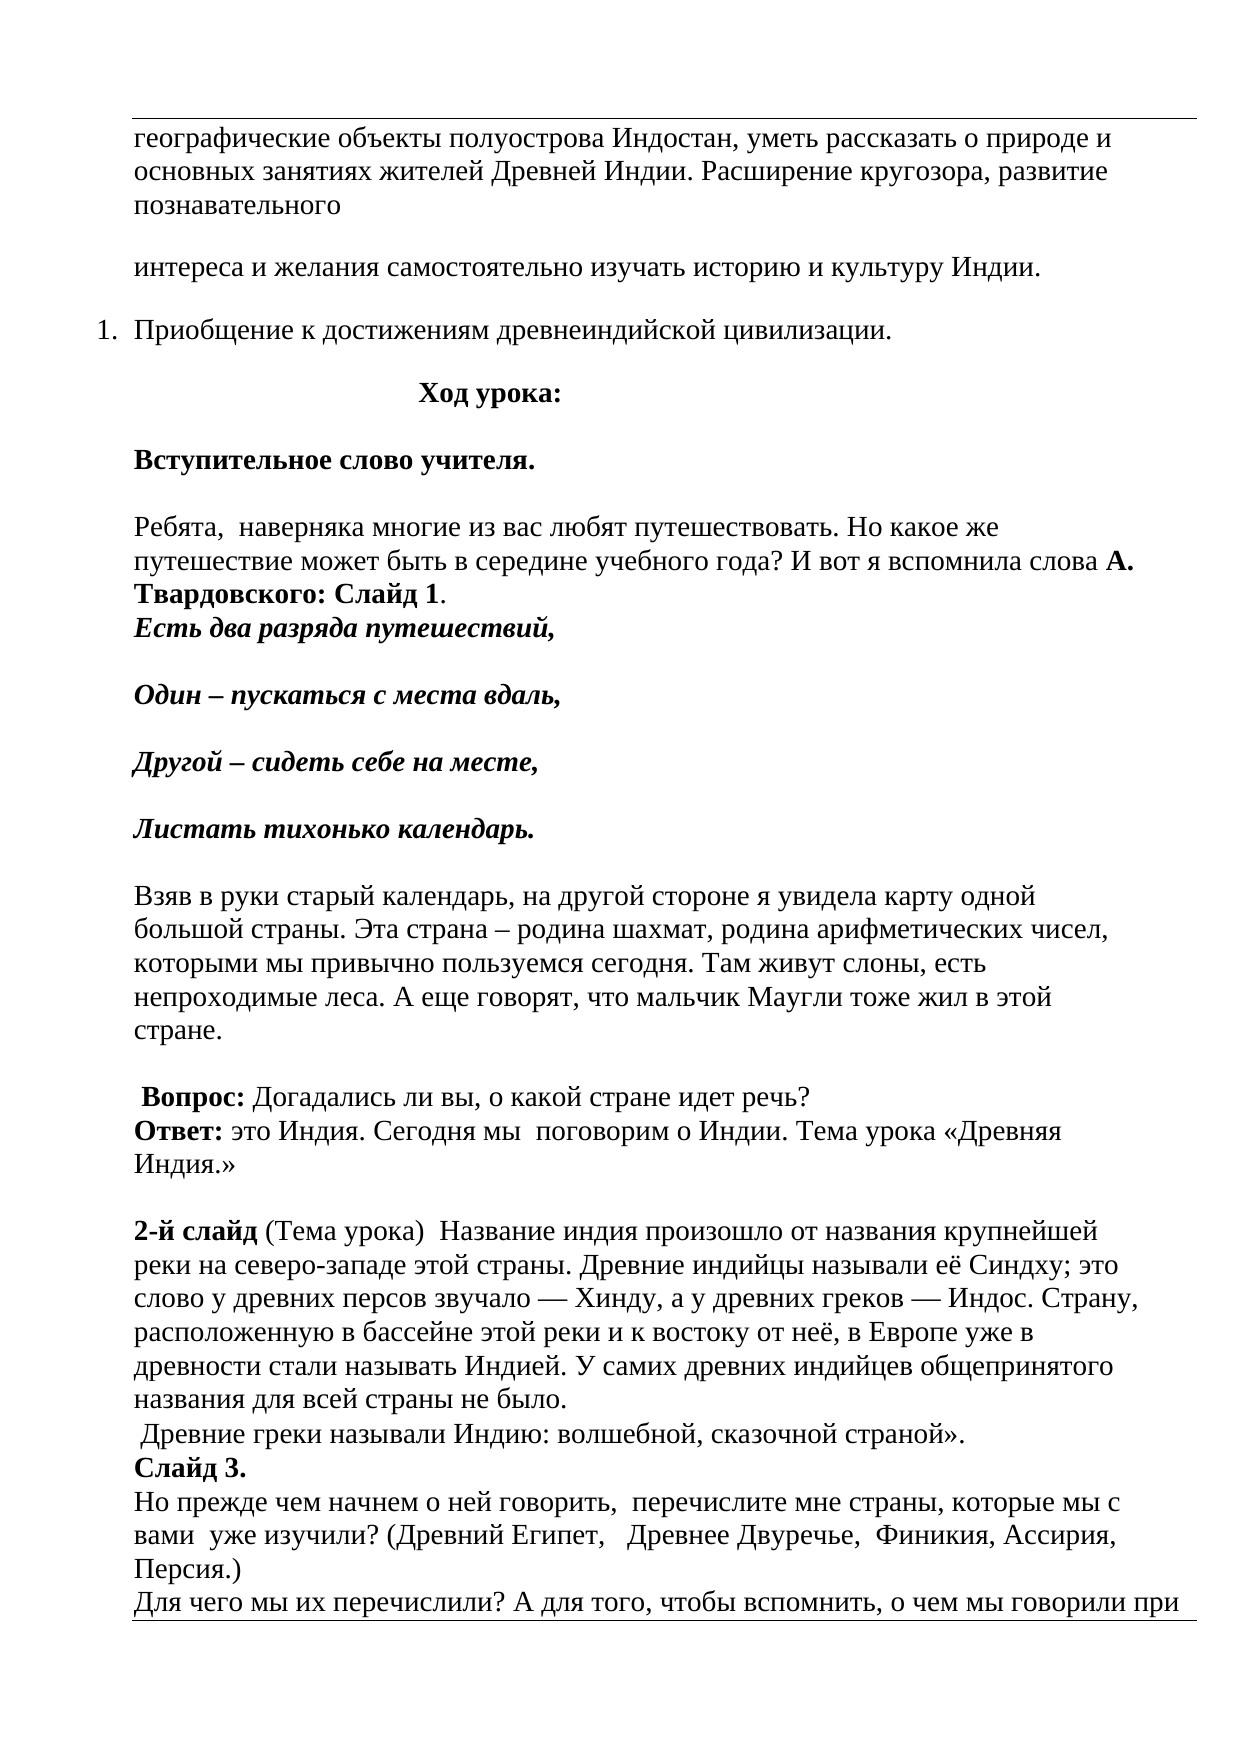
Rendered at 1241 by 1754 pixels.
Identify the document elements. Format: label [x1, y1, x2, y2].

table_header [132, 119, 1197, 1619]
